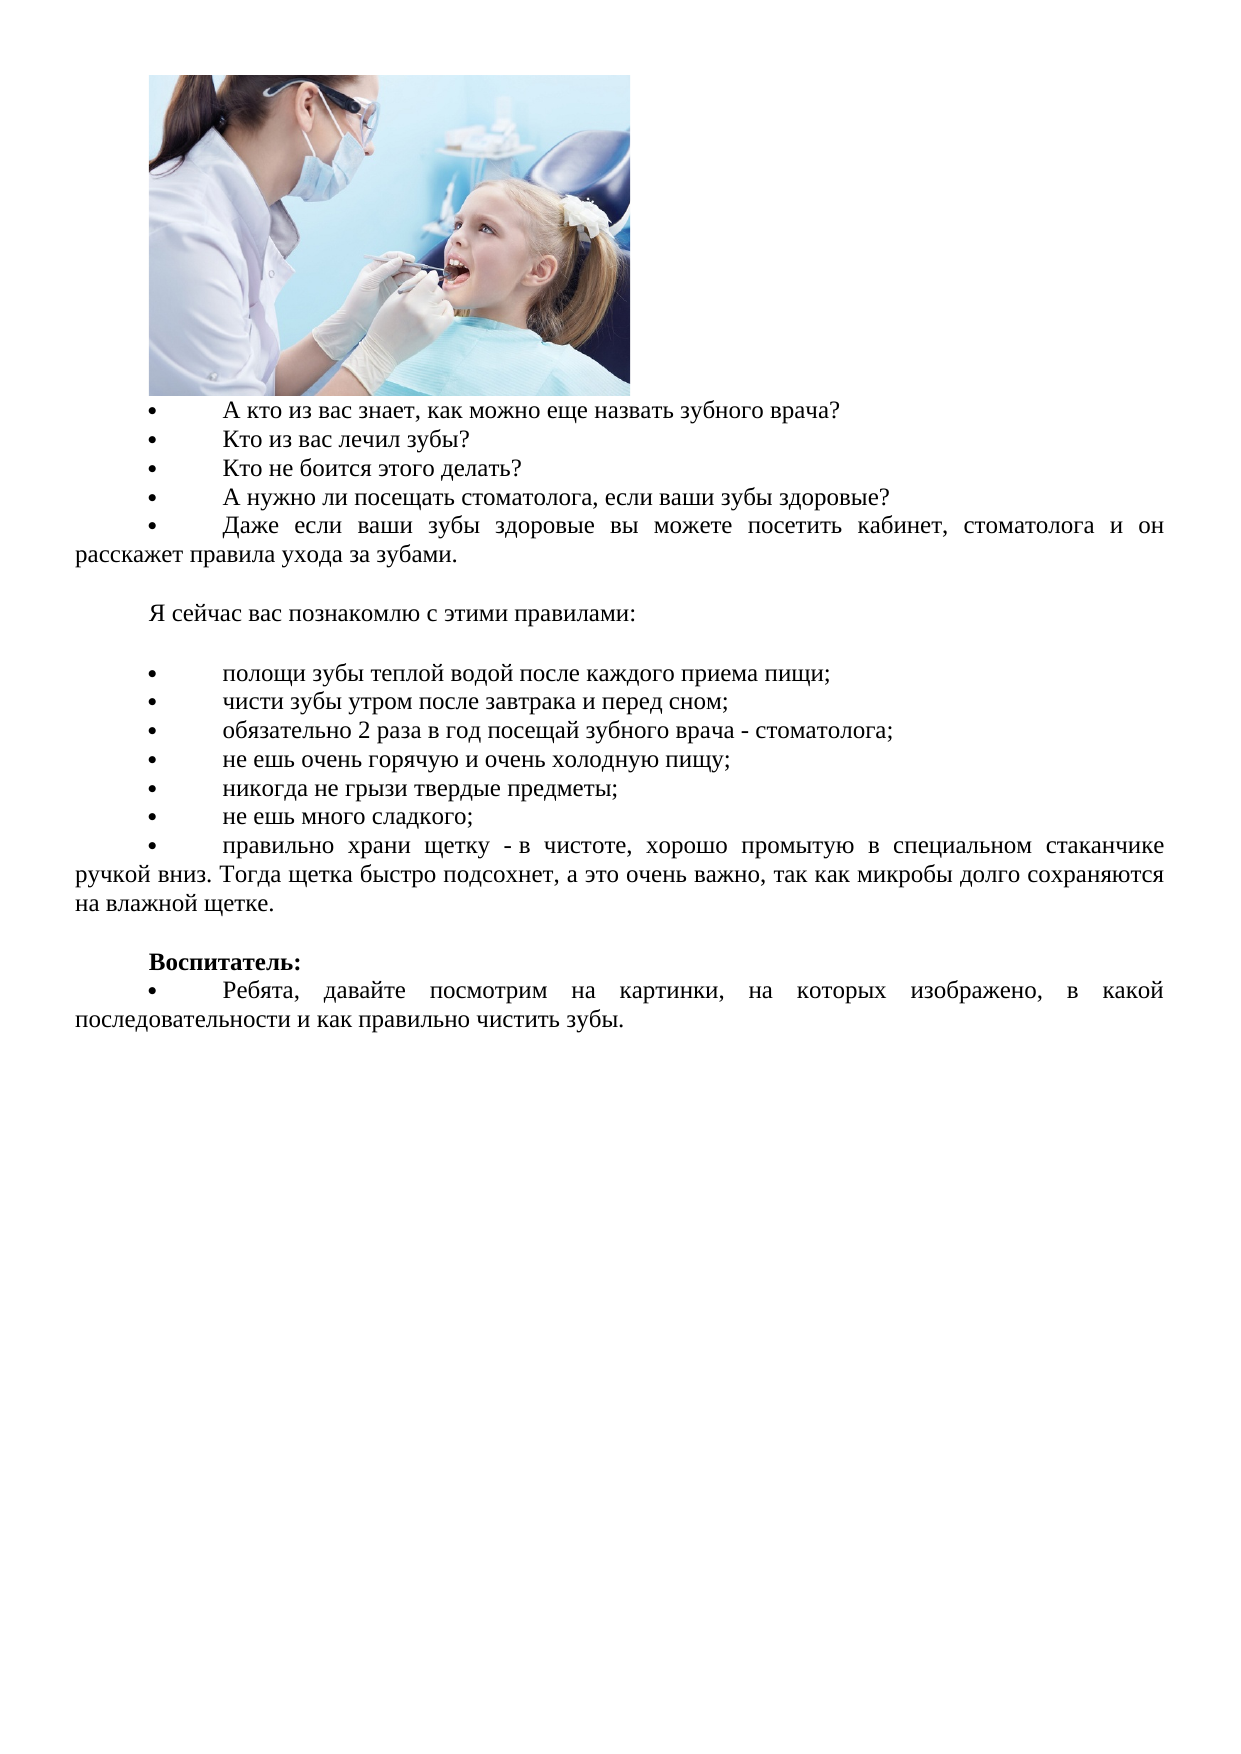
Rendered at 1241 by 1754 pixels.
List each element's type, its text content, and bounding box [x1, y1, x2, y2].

list А кто из вас знает, как можно еще назвать зубного врача? [75, 395, 1165, 424]
list не ешь очень горячую и очень холодную пищу; [75, 744, 1165, 773]
text Я сейчас вас познакомлю с этими правилами: [149, 598, 1165, 627]
list Даже если ваши зубы здоровые вы можете посетить кабинет, стоматолога и он расскажет правила ухода за зубами. [75, 510, 1165, 568]
list Кто из вас лечил зубы? [75, 424, 1165, 453]
list А нужно ли посещать стоматолога, если ваши зубы здоровые? [75, 482, 1165, 510]
list обязательно 2 раза в год посещай зубного врача - стоматолога; [75, 715, 1165, 744]
list не ешь много сладкого; [75, 801, 1165, 830]
text Воспитатель: [75, 947, 1165, 976]
list чисти зубы утром после завтрака и перед сном; [75, 686, 1165, 715]
picture [148, 75, 630, 396]
list Ребята, давайте посмотрим на картинки, на которых изображено, в какой последовательности и как правильно чистить зубы. [75, 976, 1165, 1033]
list полощи зубы теплой водой после каждого приема пищи; [75, 658, 1165, 686]
list Кто не боится этого делать? [75, 453, 1165, 482]
list правильно храни щетку - в чистоте, хорошо промытую в специальном стаканчике ручкой вниз. Тогда щетка быстро подсохнет, а это очень важно, так как микробы долго сохраняются на влажной щетке. [75, 830, 1165, 916]
list никогда не грызи твердые предметы; [75, 773, 1165, 801]
